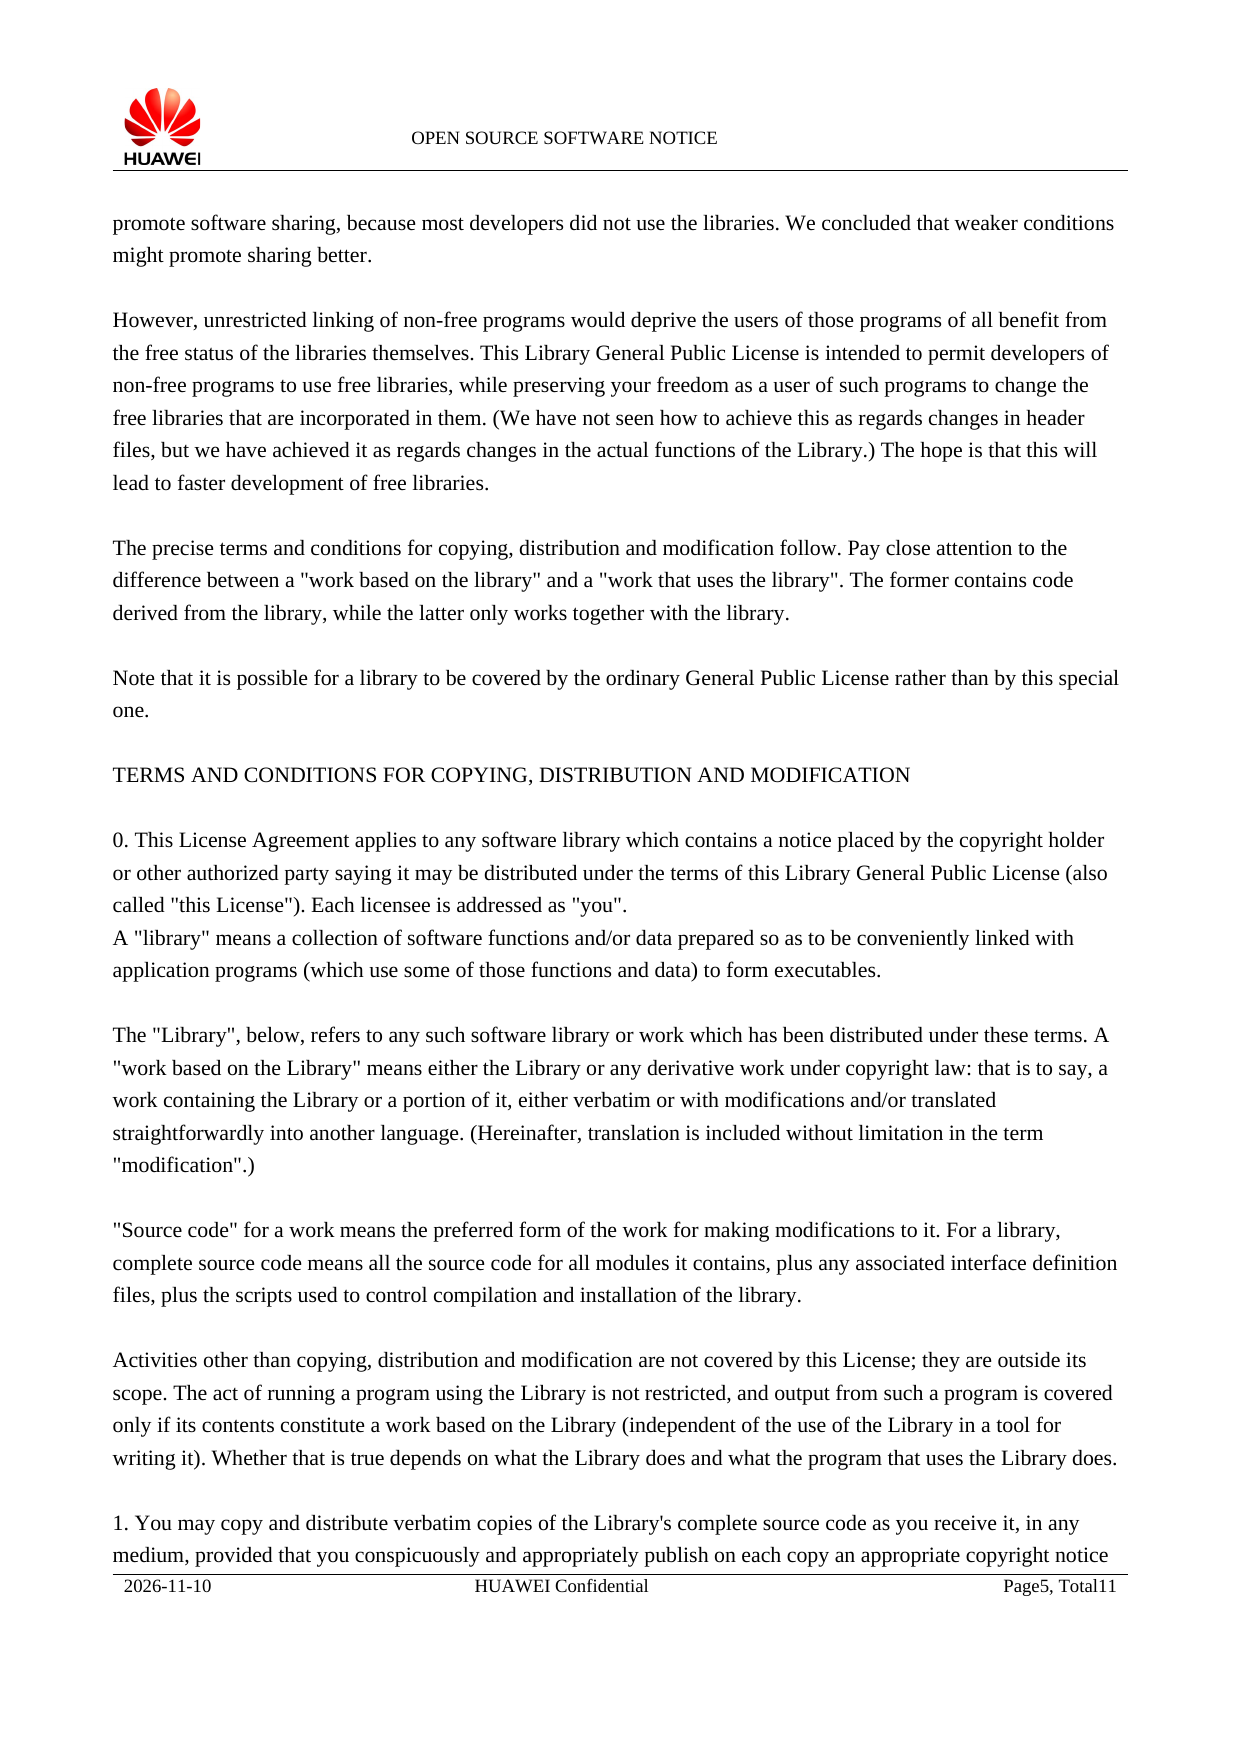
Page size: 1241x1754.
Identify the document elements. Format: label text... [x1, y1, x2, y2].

picture [124, 88, 201, 165]
